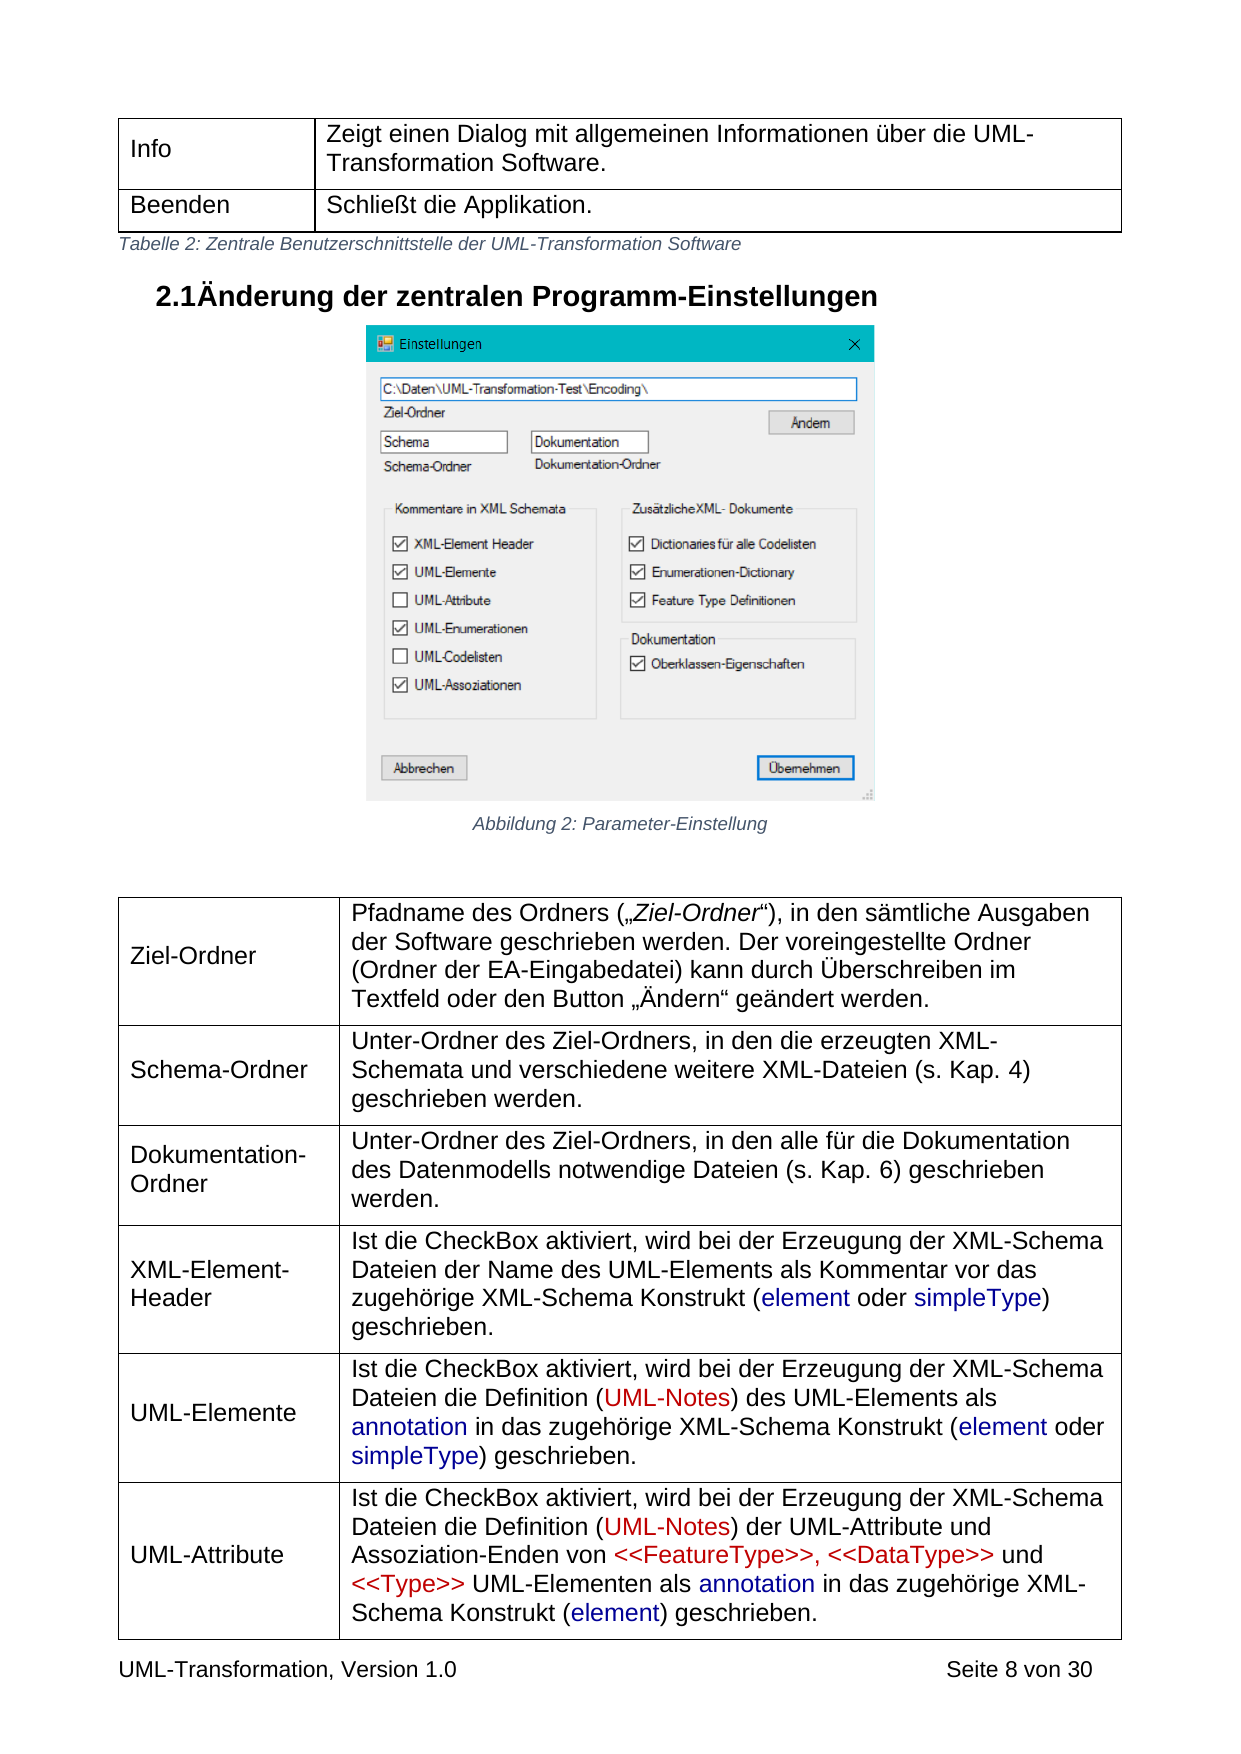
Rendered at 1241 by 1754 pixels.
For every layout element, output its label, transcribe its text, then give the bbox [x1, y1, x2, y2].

table_cell Dokumentation-Ordner [119, 1126, 339, 1225]
subtitle Änderung der zentralen Programm-Einstellungen [155, 279, 1122, 313]
table_cell Zeigt einen Dialog mit allgemeinen Informationen über die UML-Transformation Software. [316, 119, 1121, 189]
table_cell Unter-Ordner des Ziel-Ordners, in den die erzeugten XML-Schemata und verschiedene weitere XML-Dateien (s. Kap. 4) geschrieben werden. [340, 1026, 1121, 1125]
table_cell XML-Element-Header [119, 1226, 339, 1353]
table_cell Ist die CheckBox aktiviert, wird bei der Erzeugung der XML-Schema Dateien der Name des UML-Elements als Kommentar vor das zugehörige XML-Schema Konstrukt (element oder simpleType) geschrieben. [340, 1226, 1121, 1353]
picture [366, 325, 875, 801]
table_cell Schließt die Applikation. [316, 190, 1121, 231]
table_header Ziel-Ordner [119, 898, 339, 1025]
table_cell UML-Elemente [119, 1354, 339, 1482]
table_cell Unter-Ordner des Ziel-Ordners, in den alle für die Dokumentation des Datenmodells notwendige Dateien (s. Kap. 6) geschrieben werden. [340, 1126, 1121, 1225]
table_cell Schema-Ordner [119, 1026, 339, 1125]
table_cell Ist die CheckBox aktiviert, wird bei der Erzeugung der XML-Schema Dateien die Definition (UML-Notes) des UML-Elements als annotation in das zugehörige XML-Schema Konstrukt (element oder simpleType) geschrieben. [340, 1354, 1121, 1482]
table_cell Beenden [119, 190, 314, 231]
table_header Pfadname des Ordners („Ziel-Ordner“), in den sämtliche Ausgaben der Software geschrieben werden. Der voreingestellte Ordner (Ordner der EA-Eingabedatei) kann durch Überschreiben im Textfeld oder den Button „Ändern“ geändert werden. [340, 898, 1121, 1025]
table_cell UML-Attribute [119, 1483, 339, 1639]
table_cell Info [119, 119, 314, 189]
table_cell Ist die CheckBox aktiviert, wird bei der Erzeugung der XML-Schema Dateien die Definition (UML-Notes) der UML-Attribute und Assoziation-Enden von <<FeatureType>>, <<DataType>> und <<Type>> UML-Elementen als annotation in das zugehörige XML-Schema Konstrukt (element) geschrieben. [340, 1483, 1121, 1639]
